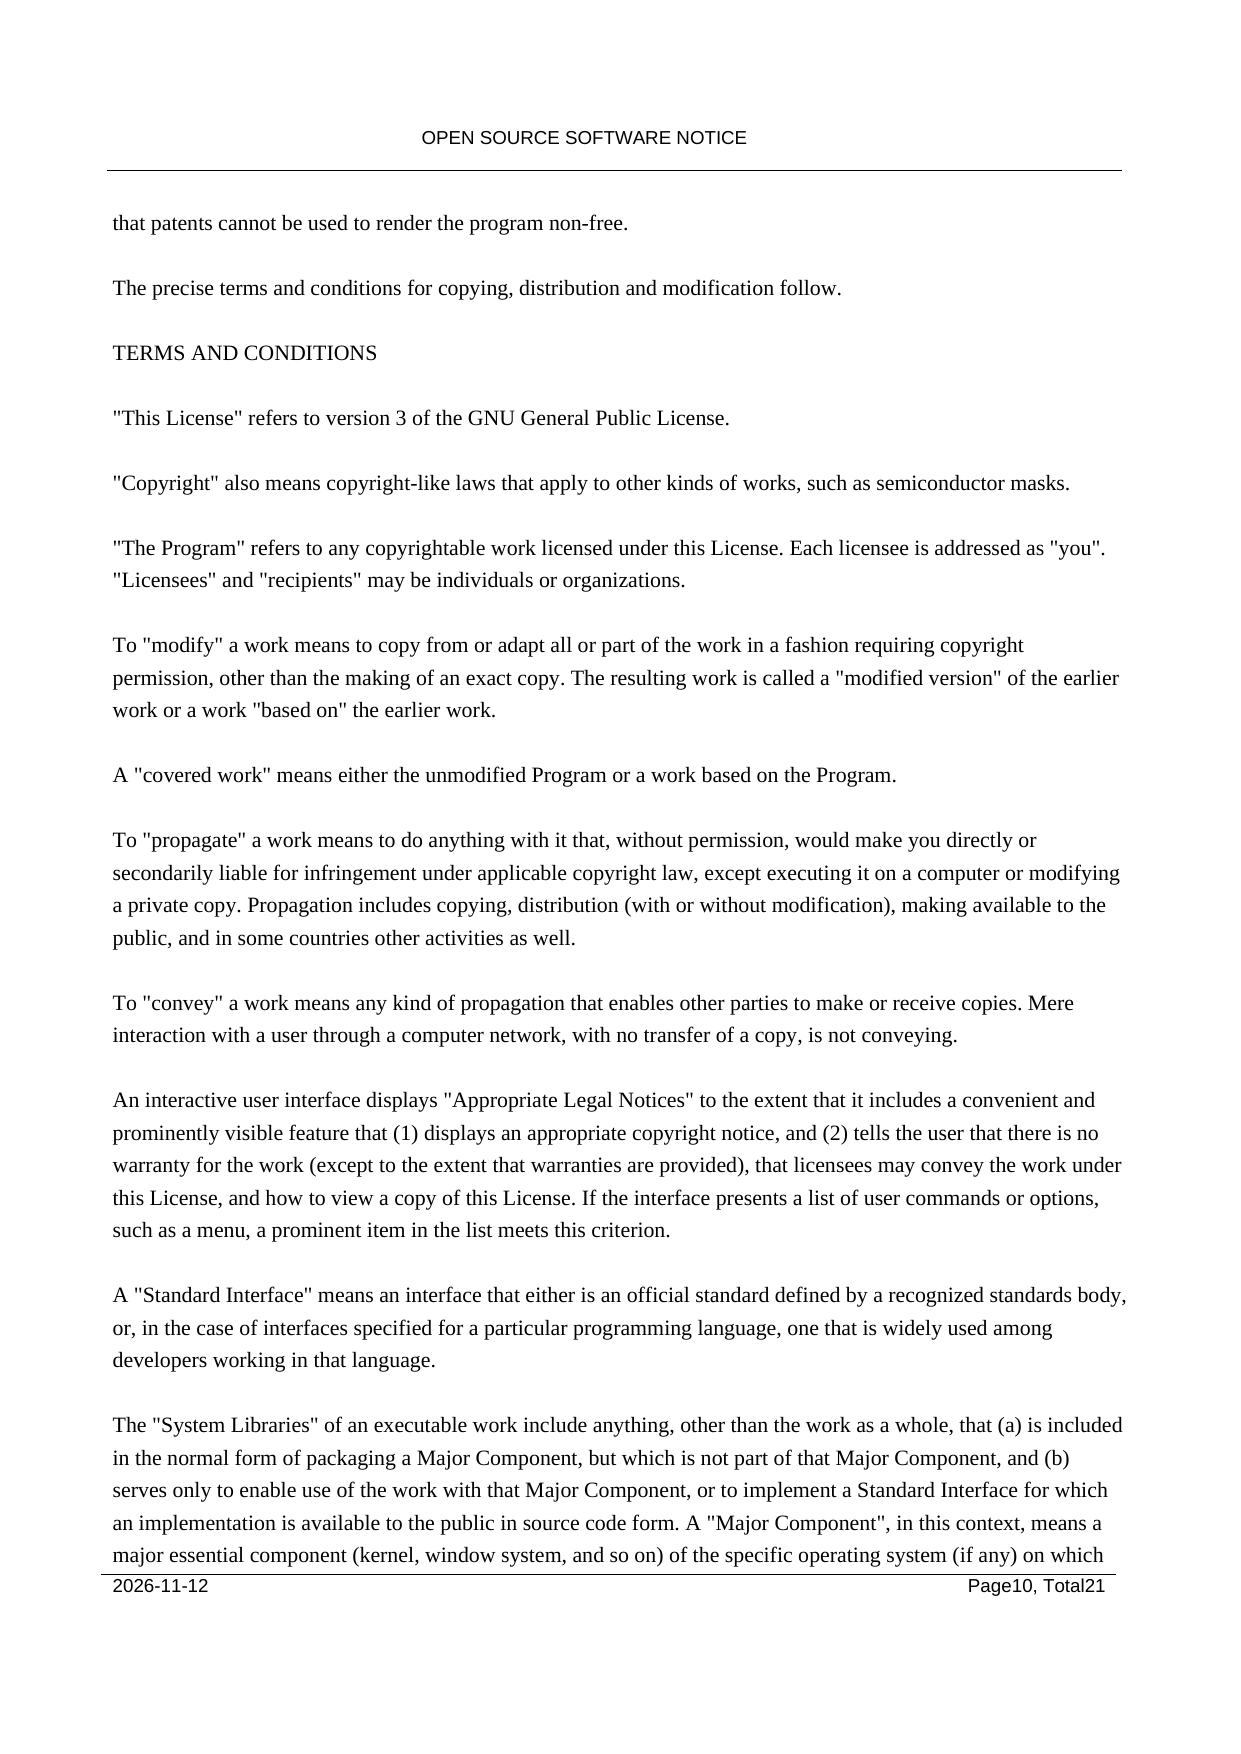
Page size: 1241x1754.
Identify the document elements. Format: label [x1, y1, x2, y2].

text [112, 206, 1128, 1571]
